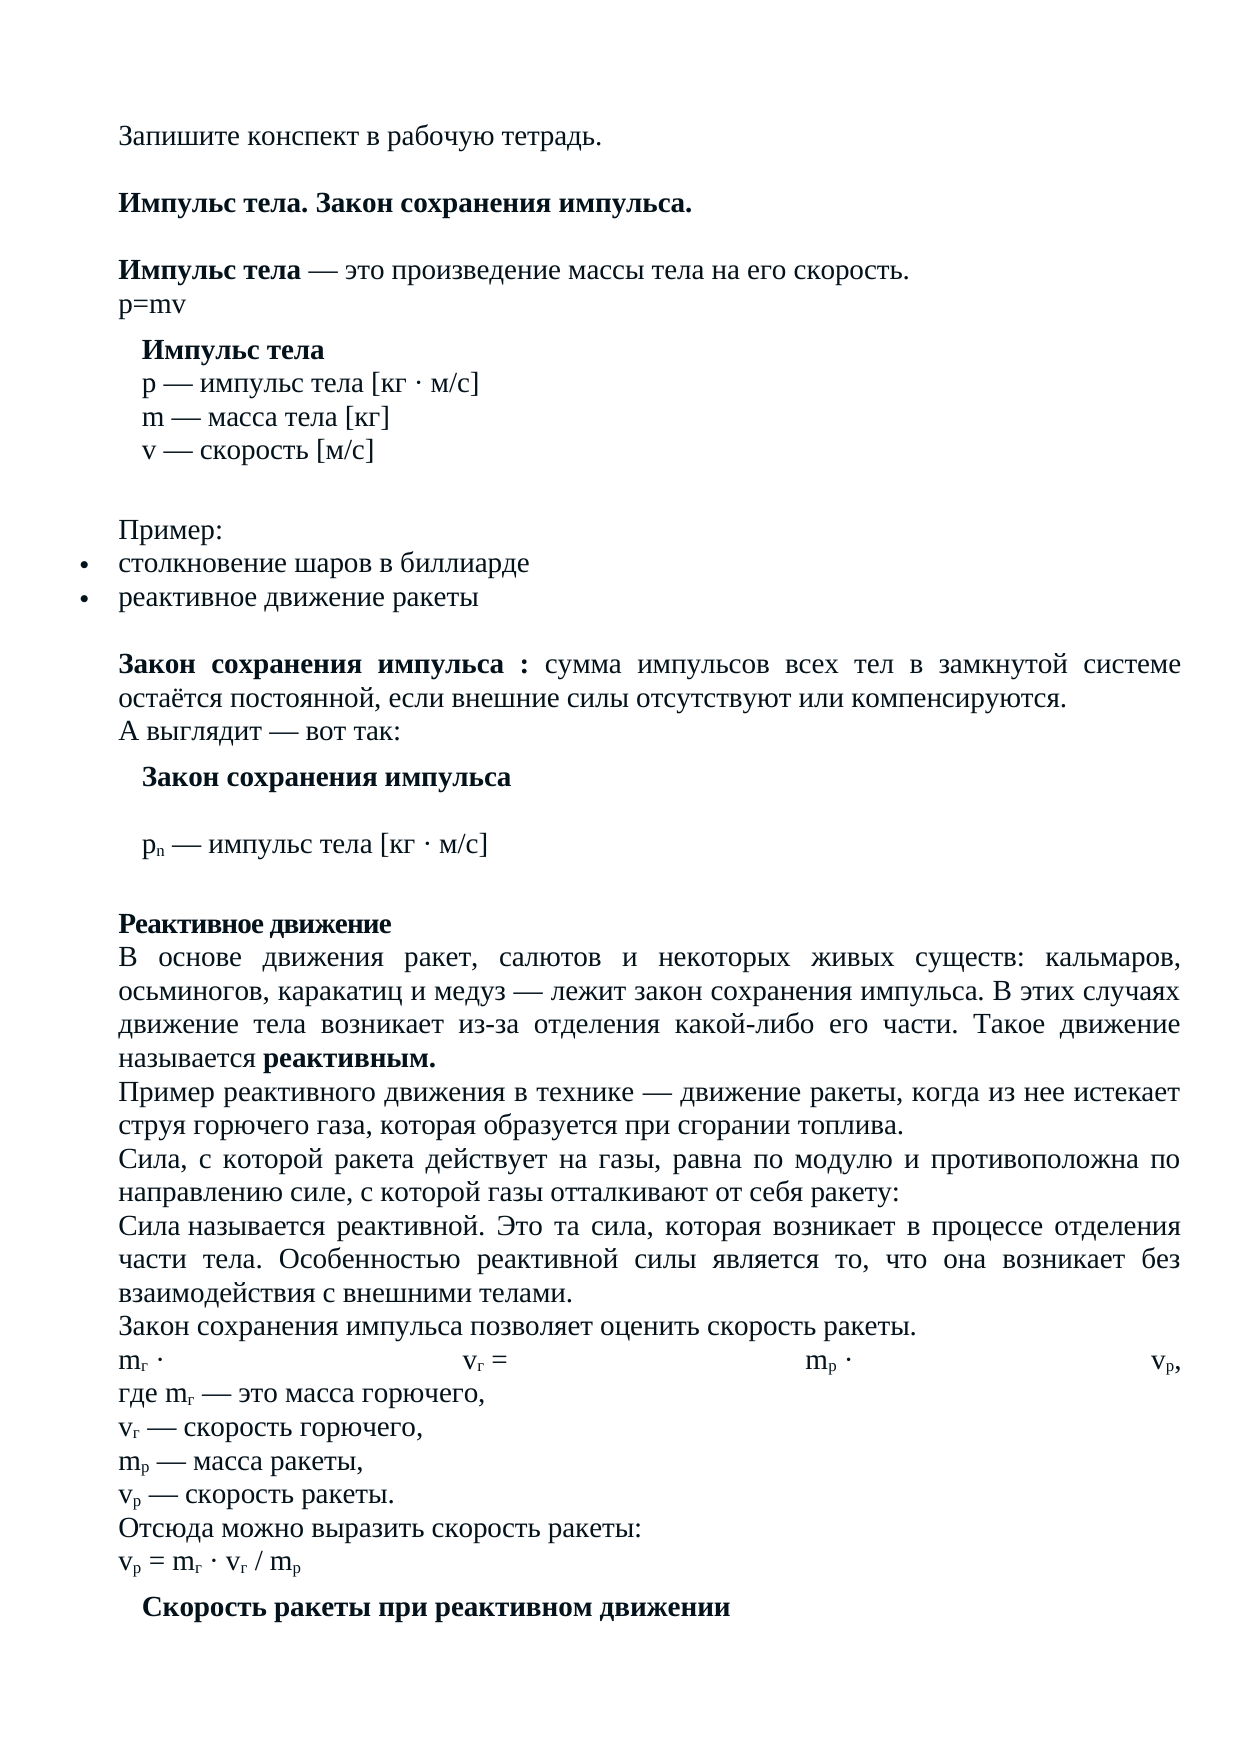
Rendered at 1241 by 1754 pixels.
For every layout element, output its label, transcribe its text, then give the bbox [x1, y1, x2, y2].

text В основе движения ракет, салютов и некоторых живых существ: кальмаров, осьминогов, каракатиц и медуз — лежит закон сохранения импульса. В этих случаях движение тела возникает из-за отделения какой-либо его части. Такое движение называется реактивным. [118, 939, 1181, 1074]
text mр — масса ракеты, [118, 1443, 1181, 1476]
text Импульс тела. Закон сохранения импульса. [118, 185, 1181, 219]
list столкновение шаров в биллиарде [81, 546, 1181, 579]
text Сила, с которой ракета действует на газы, равна по модулю и противоположна по направлению силе, с которой газы отталкивают от себя ракету: [118, 1141, 1181, 1208]
text А выглядит — вот так: [118, 713, 1181, 747]
text Реактивное движение [118, 906, 1181, 939]
text mг · vг = mр · vр, где mг — это масса горючего, [118, 1342, 1181, 1409]
text vг — скорость горючего, [118, 1409, 1181, 1443]
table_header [117, 1577, 762, 1635]
text Закон сохранения импульса : сумма импульсов всех тел в замкнутой системе остаётся постоянной, если внешние силы отсутствуют или компенсируются. [118, 646, 1181, 713]
text p=mv [118, 286, 1181, 319]
text Пример реактивного движения в технике — движение ракеты, когда из нее истекает струя горючего газа, которая образуется при сгорании топлива. [118, 1074, 1181, 1141]
text Закон сохранения импульса позволяет оценить скорость ракеты. [118, 1308, 1181, 1342]
text Запишите конспект в рабочую тетрадь. [118, 118, 1181, 152]
text Импульс тела — это произведение массы тела на его скорость. [118, 252, 1181, 286]
list реактивное движение ракеты [81, 579, 1181, 613]
text Пример: [118, 512, 1181, 546]
text Отсюда можно выразить скорость ракеты: [118, 1510, 1181, 1543]
text vр = mг · vг / mр [118, 1543, 1181, 1577]
table_header Закон сохранения импульса pn — импульс тела [кг · м/с] [117, 747, 542, 872]
table_header Импульс тела p — импульс тела [кг · м/с] m — масса тела [кг] v — скорость [м/с] [117, 319, 511, 478]
text Сила называется реактивной. Это та сила, которая возникает в процессе отделения части тела. Особенностью реактивной силы является то, что она возникает без взаимодействия с внешними телами. [118, 1208, 1181, 1308]
text vр — скорость ракеты. [118, 1476, 1181, 1510]
